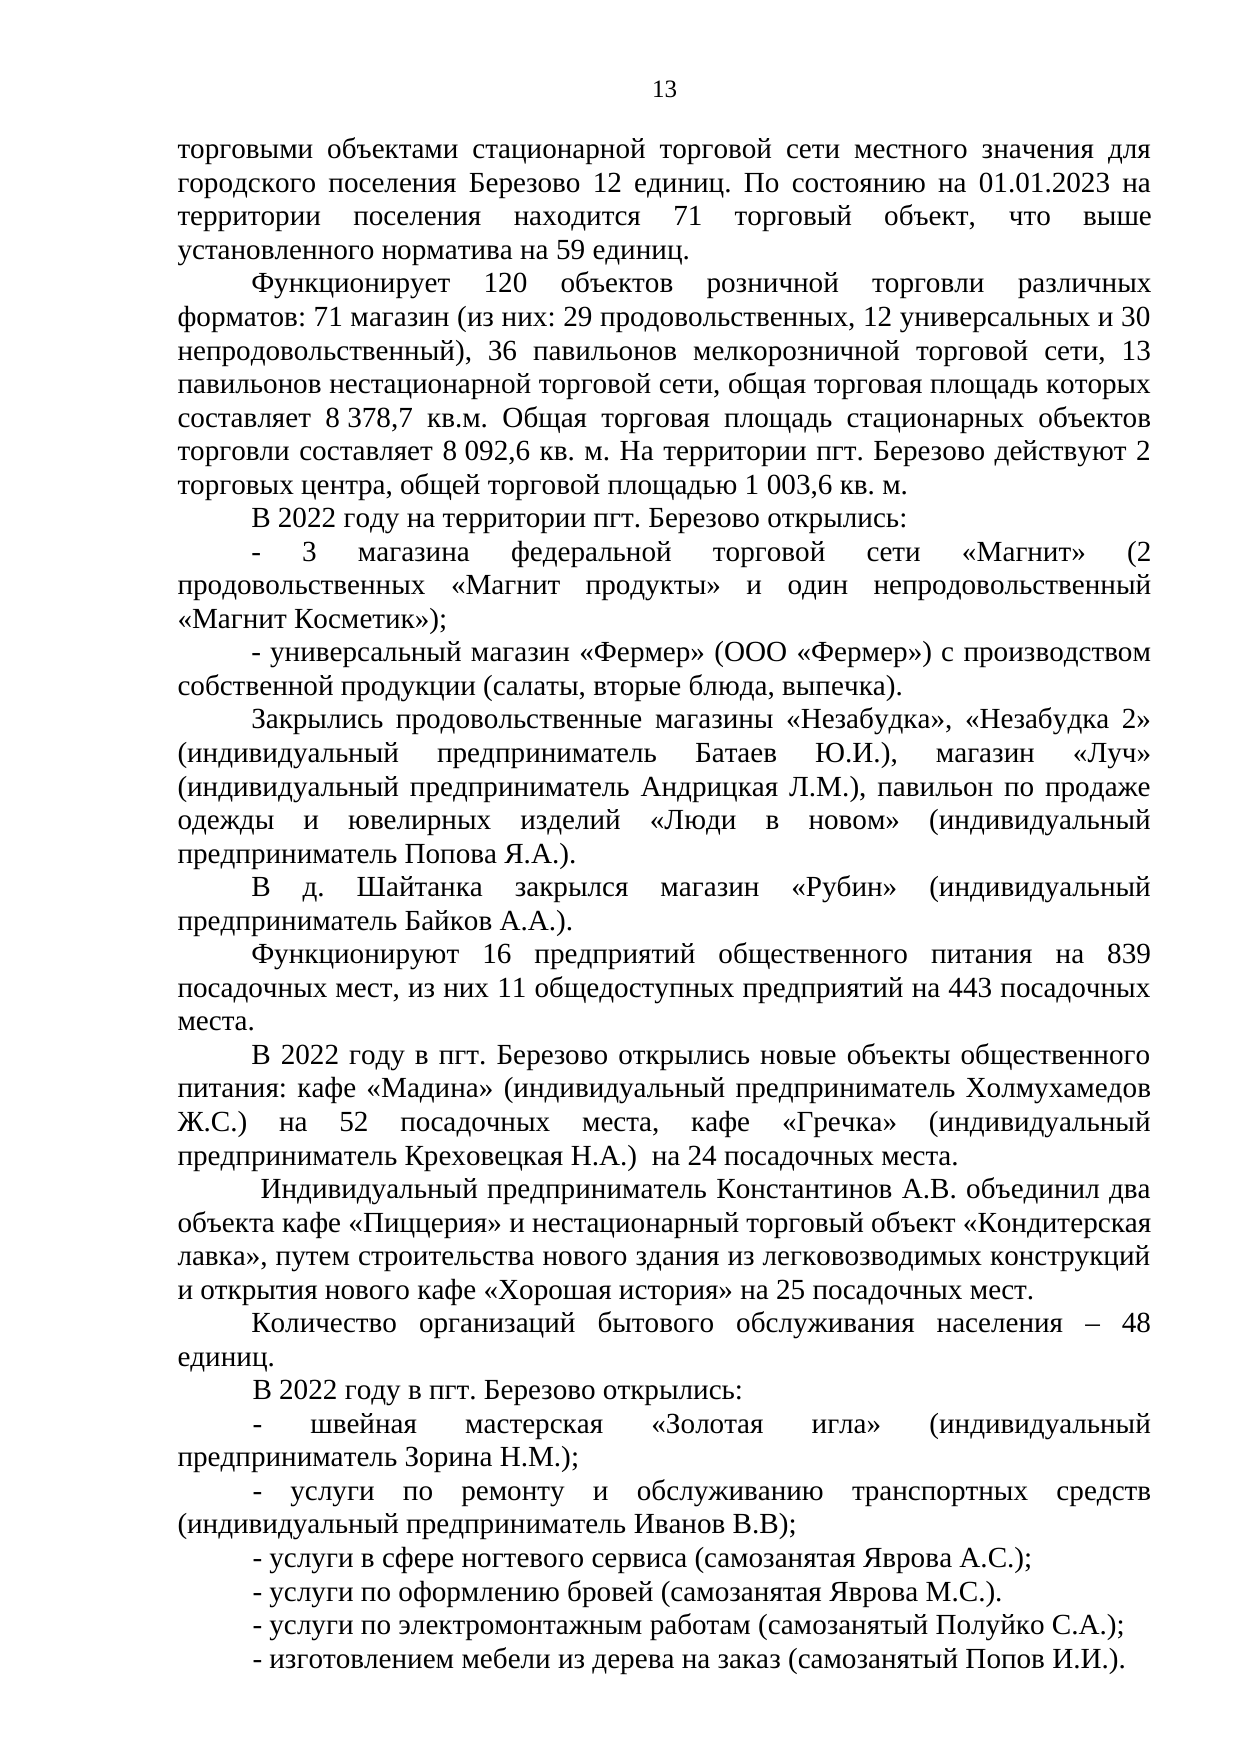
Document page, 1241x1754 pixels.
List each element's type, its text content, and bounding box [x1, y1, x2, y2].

text - швейная мастерская «Золотая игла» (индивидуальный предприниматель Зорина Н.М.); [177, 1406, 1152, 1473]
text В 2022 году на территории пгт. Березово открылись: [177, 500, 1152, 534]
text В 2022 году в пгт. Березово открылись новые объекты общественного питания: кафе «Мадина» (индивидуальный предприниматель Холмухамедов Ж.С.) на 52 посадочных места, кафе «Гречка» (индивидуальный предприниматель Креховецкая Н.А.) на 24 посадочных места. [177, 1037, 1152, 1171]
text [177, 131, 1152, 266]
text Закрылись продовольственные магазины «Незабудка», «Незабудка 2» (индивидуальный предприниматель Батаев Ю.И.), магазин «Луч» (индивидуальный предприниматель Андрицкая Л.М.), павильон по продаже одежды и ювелирных изделий «Люди в новом» (индивидуальный предприниматель Попова Я.А.). [177, 702, 1152, 869]
text - услуги по оформлению бровей (самозанятая Яврова М.С.). [177, 1574, 1152, 1607]
text - изготовлением мебели из дерева на заказ (самозанятый Попов И.И.). [177, 1641, 1152, 1674]
text - услуги в сфере ногтевого сервиса (самозанятая Яврова А.С.); [177, 1540, 1152, 1574]
text - универсальный магазин «Фермер» (ООО «Фермер») с производством собственной продукции (салаты, вторые блюда, выпечка). [177, 634, 1152, 702]
text - услуги по электромонтажным работам (самозанятый Полуйко С.А.); [177, 1607, 1152, 1641]
text Функционирует 120 объектов розничной торговли различных форматов: 71 магазин (из них: 29 продовольственных, 12 универсальных и 30 непродовольственный), 36 павильонов мелкорозничной торговой сети, 13 павильонов нестационарной торговой сети, общая торговая площадь которых составляет 8 378,7 кв.м. Общая торговая площадь стационарных объектов торговли составляет 8 092,6 кв. м. На территории пгт. Березово действуют 2 торговых центра, общей торговой площадью 1 003,6 кв. м. [177, 266, 1152, 500]
text В д. Шайтанка закрылся магазин «Рубин» (индивидуальный предприниматель Байков А.А.). [177, 869, 1152, 936]
text - услуги по ремонту и обслуживанию транспортных средств (индивидуальный предприниматель Иванов В.В); [177, 1473, 1152, 1540]
text - 3 магазина федеральной торговой сети «Магнит» (2 продовольственных «Магнит продукты» и один непродовольственный «Магнит Косметик»); [177, 534, 1152, 634]
text Функционируют 16 предприятий общественного питания на 839 посадочных мест, из них 11 общедоступных предприятий на 443 посадочных места. [177, 936, 1152, 1037]
text В 2022 году в пгт. Березово открылись: [177, 1372, 1152, 1406]
text Количество организаций бытового обслуживания населения – 48 единиц. [177, 1305, 1152, 1372]
text Индивидуальный предприниматель Константинов А.В. объединил два объекта кафе «Пиццерия» и нестационарный торговый объект «Кондитерская лавка», путем строительства нового здания из легковозводимых конструкций и открытия нового кафе «Хорошая история» на 25 посадочных мест. [177, 1171, 1152, 1305]
